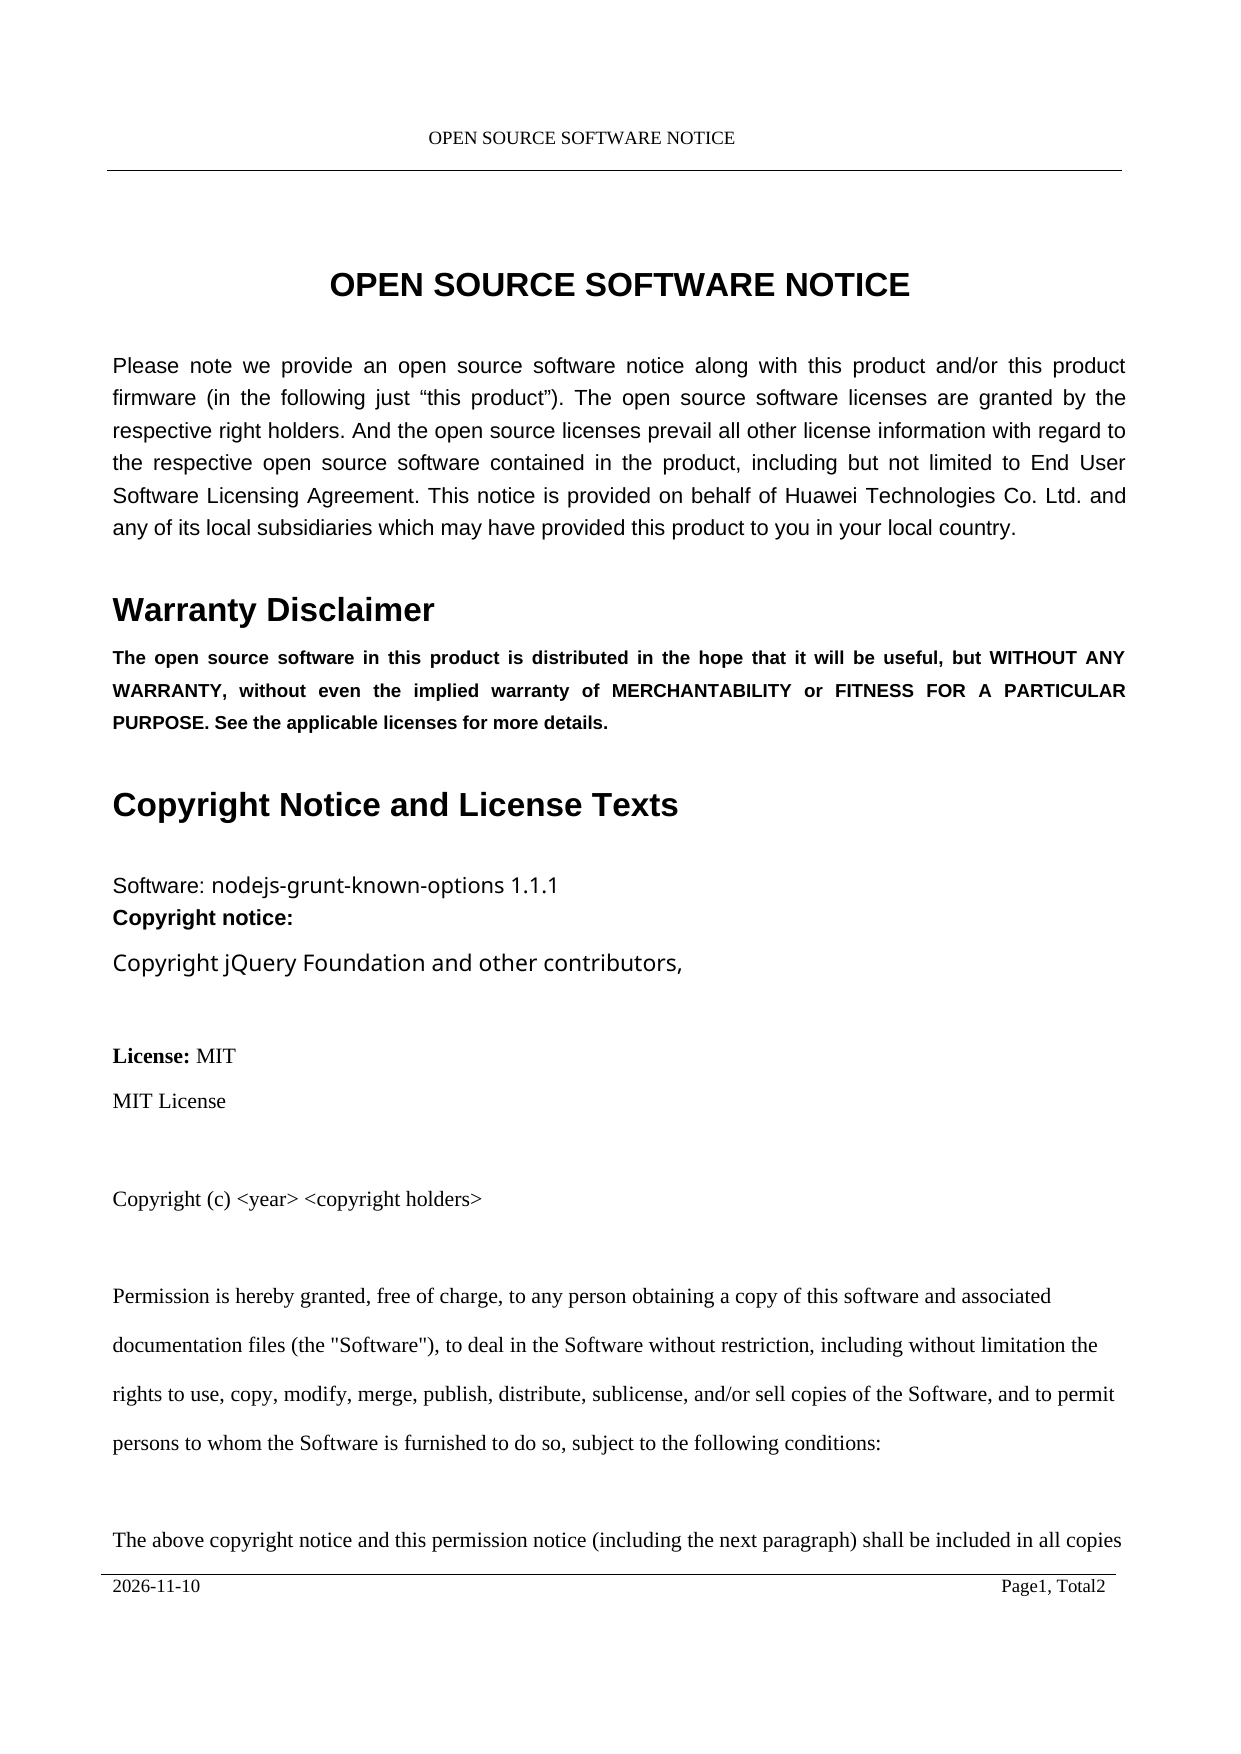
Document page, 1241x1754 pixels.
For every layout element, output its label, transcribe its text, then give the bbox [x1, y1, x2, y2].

text Copyright notice: [112, 901, 1128, 934]
text OPEN SOURCE SOFTWARE NOTICE [112, 251, 1128, 316]
text Please note we provide an open source software notice along with this product and/or this product firmware (in the following just “this product”). The open source software licenses are granted by the respective right holders. And the open source licenses prevail all other license information with regard to the respective open source software contained in the product, including but not limited to End User Software Licensing Agreement. This notice is provided on behalf of Huawei Technologies Co. Ltd. and any of its local subsidiaries which may have provided this product to you in your local country. [112, 349, 1128, 544]
text The open source software in this product is distributed in the hope that it will be useful, but WITHOUT ANY WARRANTY, without even the implied warranty of MERCHANTABILITY or FITNESS FOR A PARTICULAR PURPOSE. See the applicable licenses for more details. [112, 641, 1128, 739]
text License: MIT [112, 1040, 1128, 1072]
text Copyright Notice and License Texts [112, 771, 1128, 836]
text Copyright jQuery Foundation and other contributors, [112, 947, 1128, 979]
text Warranty Disclaimer [112, 576, 1128, 641]
text Software: nodejs-grunt-known-options 1.1.1 [112, 869, 1128, 901]
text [112, 1085, 1128, 1556]
